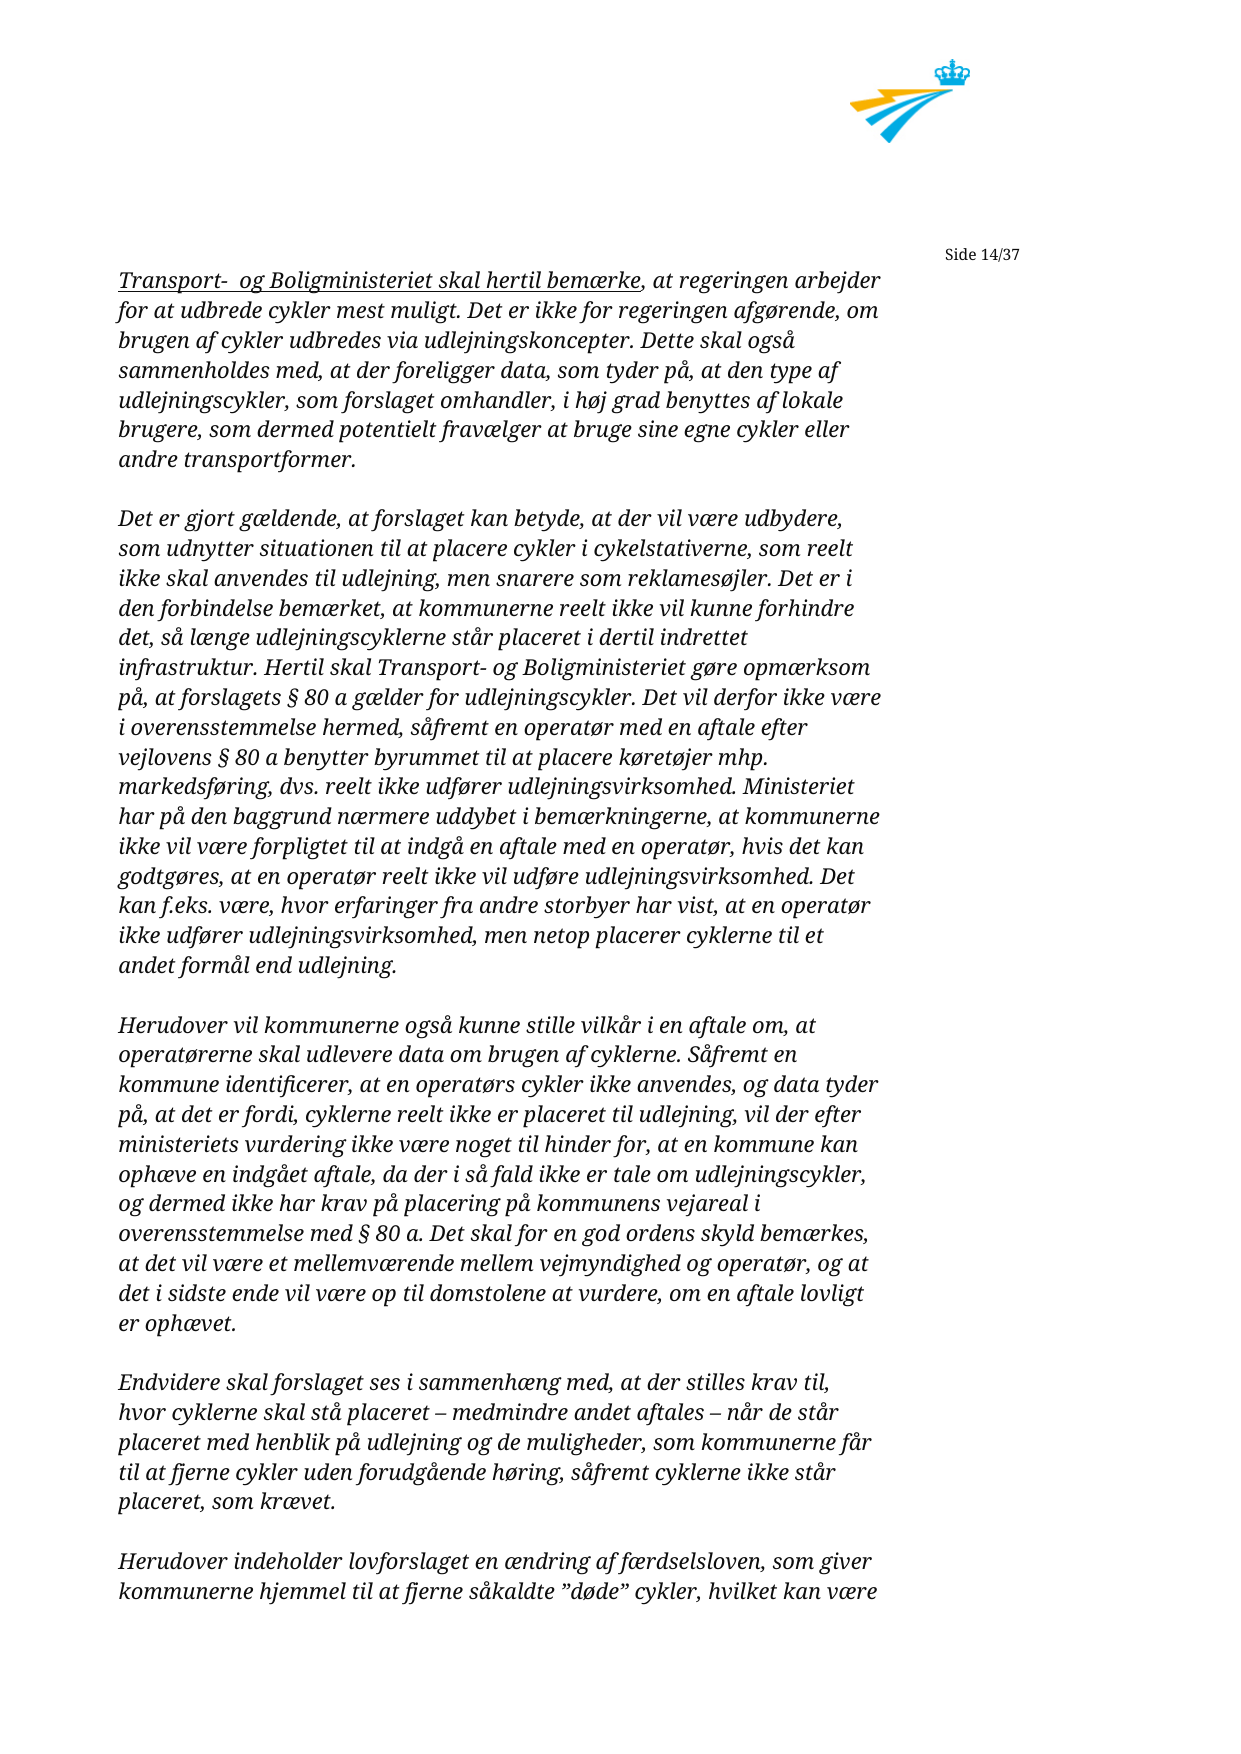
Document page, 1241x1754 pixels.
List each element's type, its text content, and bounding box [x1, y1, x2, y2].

picture [954, 69, 961, 78]
text Det er gjort gældende, at forslaget kan betyde, at der vil være udbydere, som udnytter situationen til at placere cykler i cykelstativerne, som reelt ikke skal anvendes til udlejning, men snarere som reklamesøjler. Det er i den forbindelse bemærket, at kommunerne reelt ikke vil kunne forhindre det, så længe udlejningscyklerne står placeret i dertil indrettet infrastruktur. Hertil skal Transport- og Boligministeriet gøre opmærksom på, at forslagets § 80 a gælder for udlejningscykler. Det vil derfor ikke være i overensstemmelse hermed, såfremt en operatør med en aftale efter vejlovens § 80 a benytter byrummet til at placere køretøjer mhp. markedsføring, dvs. reelt ikke udfører udlejningsvirksomhed. Ministeriet har på den baggrund nærmere uddybet i bemærkningerne, at kommunerne ikke vil være forpligtet til at indgå en aftale med en operatør, hvis det kan godtgøres, at en operatør reelt ikke vil udføre udlejningsvirksomhed. Det kan f.eks. være, hvor erfaringer fra andre storbyer har vist, at en operatør ikke udfører udlejningsvirksomhed, men netop placerer cyklerne til et andet formål end udlejning. [118, 503, 886, 980]
text Herudover vil kommunerne også kunne stille vilkår i en aftale om, at operatørerne skal udlevere data om brugen af cyklerne. Såfremt en kommune identificerer, at en operatørs cykler ikke anvendes, og data tyder på, at det er fordi, cyklerne reelt ikke er placeret til udlejning, vil der efter ministeriets vurdering ikke være noget til hinder for, at en kommune kan ophæve en indgået aftale, da der i så fald ikke er tale om udlejningscykler, og dermed ikke har krav på placering på kommunens vejareal i overensstemmelse med § 80 a. Det skal for en god ordens skyld bemærkes, at det vil være et mellemværende mellem vejmyndighed og operatør, og at det i sidste ende vil være op til domstolene at vurdere, om en aftale lovligt er ophævet. [118, 1009, 886, 1337]
picture [850, 59, 970, 143]
text Endvidere skal forslaget ses i sammenhæng med, at der stilles krav til, hvor cyklerne skal stå placeret – medmindre andet aftales – når de står placeret med henblik på udlejning og de muligheder, som kommunerne får til at fjerne cykler uden forudgående høring, såfremt cyklerne ikke står placeret, som krævet. [118, 1367, 886, 1516]
text Transport- og Boligministeriet skal hertil bemærke, at regeringen arbejder for at udbrede cykler mest muligt. Det er ikke for regeringen afgørende, om brugen af cykler udbredes via udlejningskoncepter. Dette skal også sammenholdes med, at der foreligger data, som tyder på, at den type af udlejningscykler, som forslaget omhandler, i høj grad benyttes af lokale brugere, som dermed potentielt fravælger at bruge sine egne cykler eller andre transportformer. [118, 265, 886, 474]
